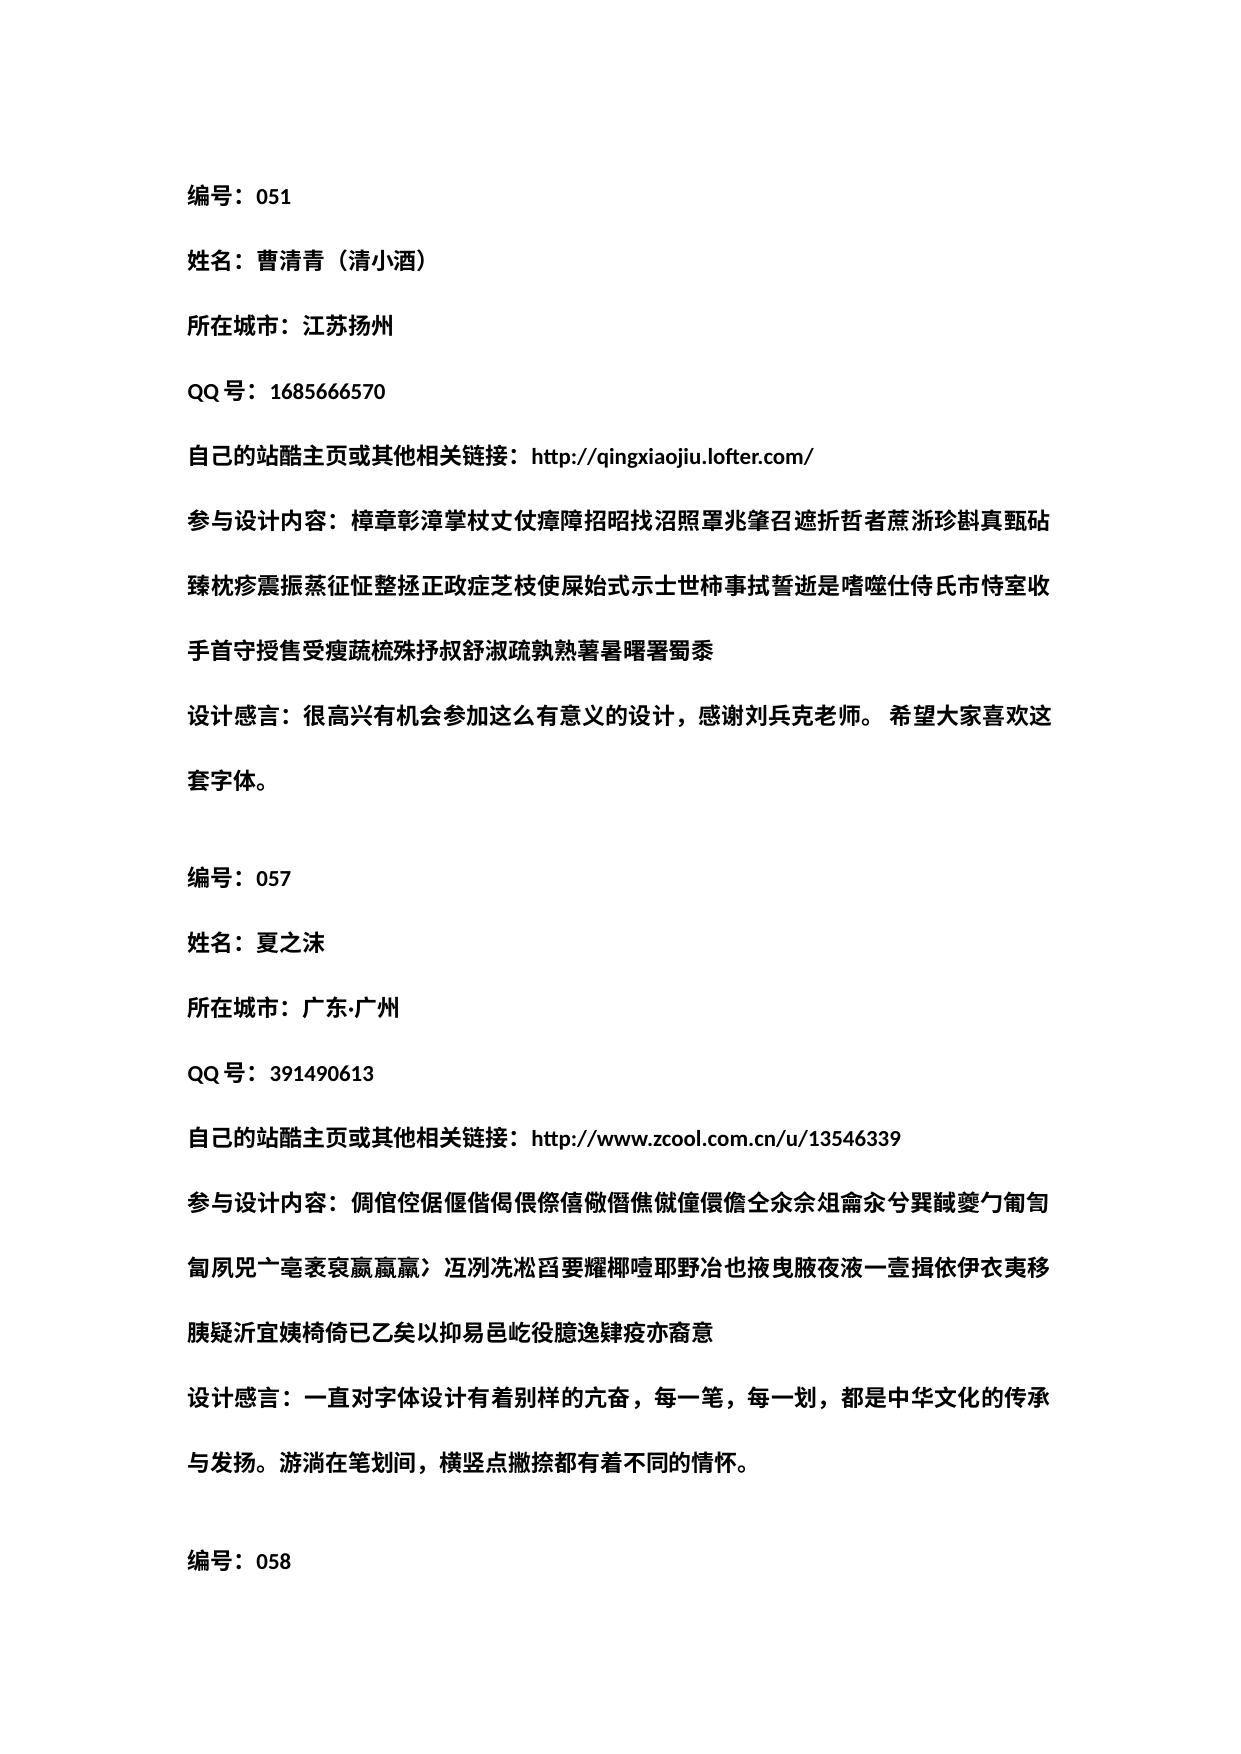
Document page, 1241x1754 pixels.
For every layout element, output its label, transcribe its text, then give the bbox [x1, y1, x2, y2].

text 设计感言：很高兴有机会参加这么有意义的设计，感谢刘兵克老师。 希望大家喜欢这套字体。 [187, 682, 1053, 812]
text 所在城市：江苏扬州 [187, 292, 1053, 357]
text 自己的站酷主页或其他相关链接：http://qingxiaojiu.lofter.com/ [187, 422, 1053, 487]
text 设计感言：一直对字体设计有着别样的亢奋，每一笔，每一划，都是中华文化的传承与发扬。游淌在笔划间，横竖点撇捺都有着不同的情怀。 [187, 1364, 1053, 1494]
text 参与设计内容：倜倌倥倨偃偕偈偎傺僖儆僭僬僦僮儇儋仝氽佘俎龠汆兮巽馘夔勹匍訇匐夙兕亠亳袤裒嬴蠃羸冫冱冽冼凇舀要耀椰噎耶野冶也掖曳腋夜液一壹揖依伊衣夷移胰疑沂宜姨椅倚已乙矣以抑易邑屹役臆逸肄疫亦裔意 [187, 1169, 1053, 1364]
text 编号：051 [187, 162, 1053, 227]
text 参与设计内容：樟章彰漳掌杖丈仗瘴障招昭找沼照罩兆肇召遮折哲者蔗浙珍斟真甄砧臻枕疹震振蒸征怔整拯正政症芝枝使屎始式示士世柿事拭誓逝是嗜噬仕侍氏市恃室收手首守授售受瘦蔬梳殊抒叔舒淑疏孰熟薯暑曙署蜀黍 [187, 487, 1053, 682]
text 编号：057 [187, 844, 1053, 909]
text 所在城市：广东·广州 [187, 974, 1053, 1039]
text 自己的站酷主页或其他相关链接：http://www.zcool.com.cn/u/13546339 [187, 1104, 1053, 1169]
text QQ号：1685666570 [187, 357, 1053, 422]
text 姓名：曹清青（清小酒） [187, 227, 1053, 292]
text 姓名：夏之沫 [187, 909, 1053, 974]
text 编号：058 [187, 1527, 1053, 1592]
text QQ号：391490613 [187, 1039, 1053, 1104]
